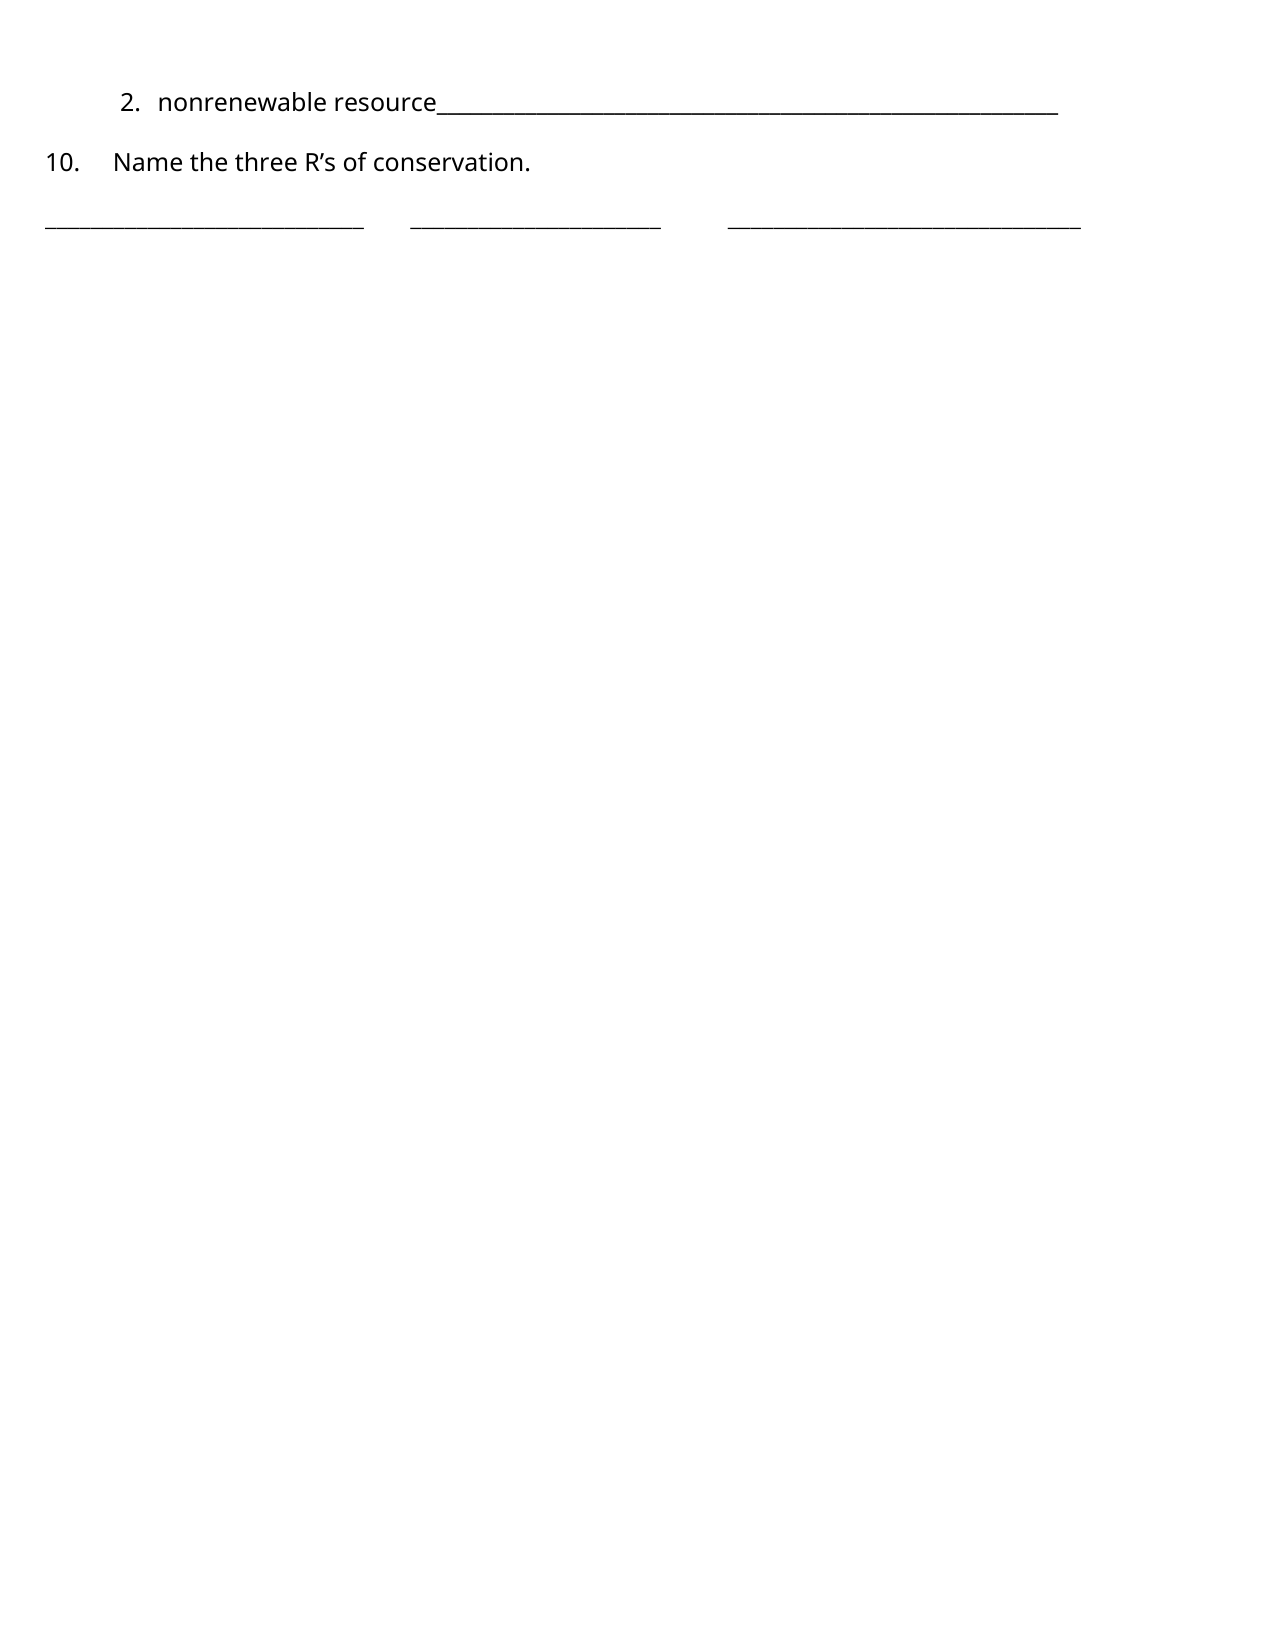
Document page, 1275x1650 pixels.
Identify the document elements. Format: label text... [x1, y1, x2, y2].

text ____________________________ ______________________ _______________________________ [45, 204, 1230, 232]
list nonrenewable resource________________________________________________________ [120, 84, 1230, 118]
text 10. Name the three R’s of conservation. [45, 144, 1230, 178]
